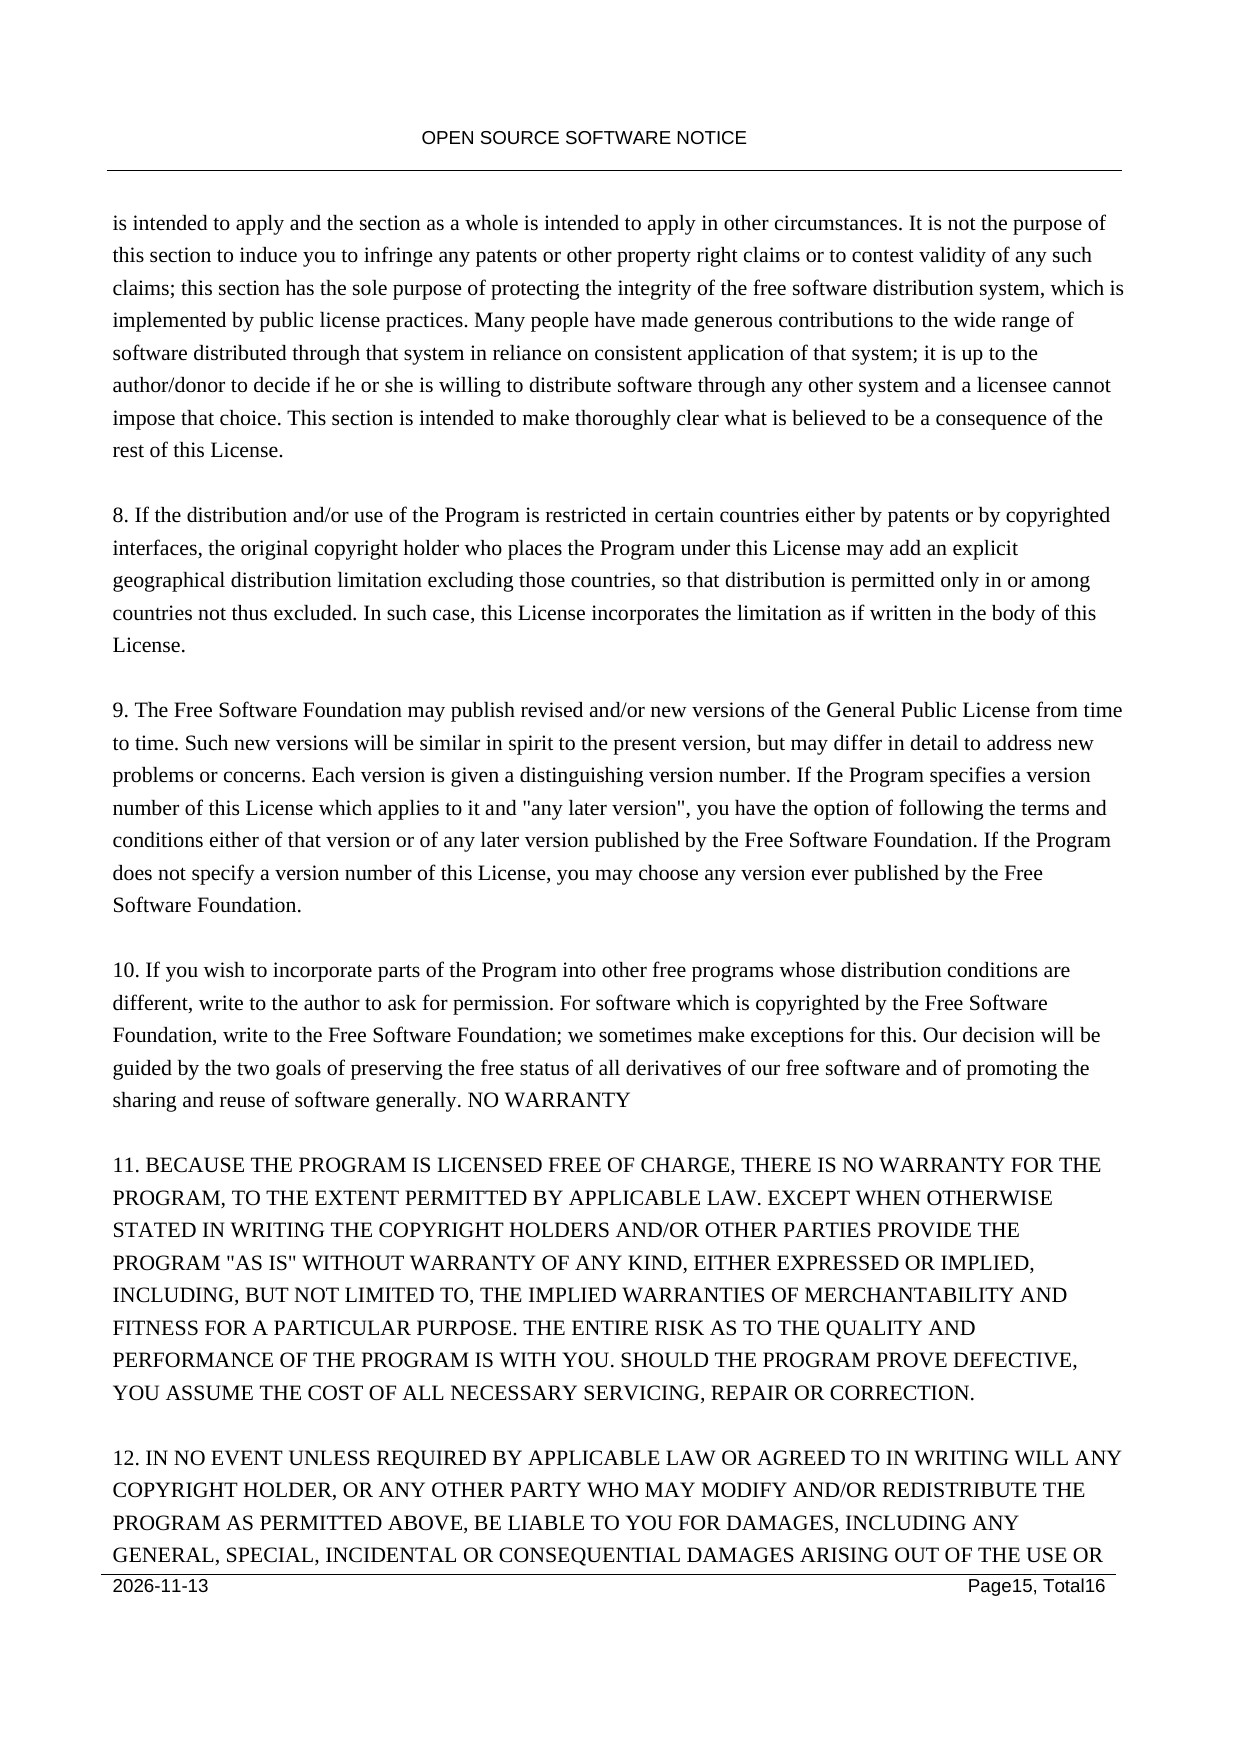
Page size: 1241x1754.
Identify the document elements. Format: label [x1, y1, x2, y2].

text [112, 206, 1128, 1571]
